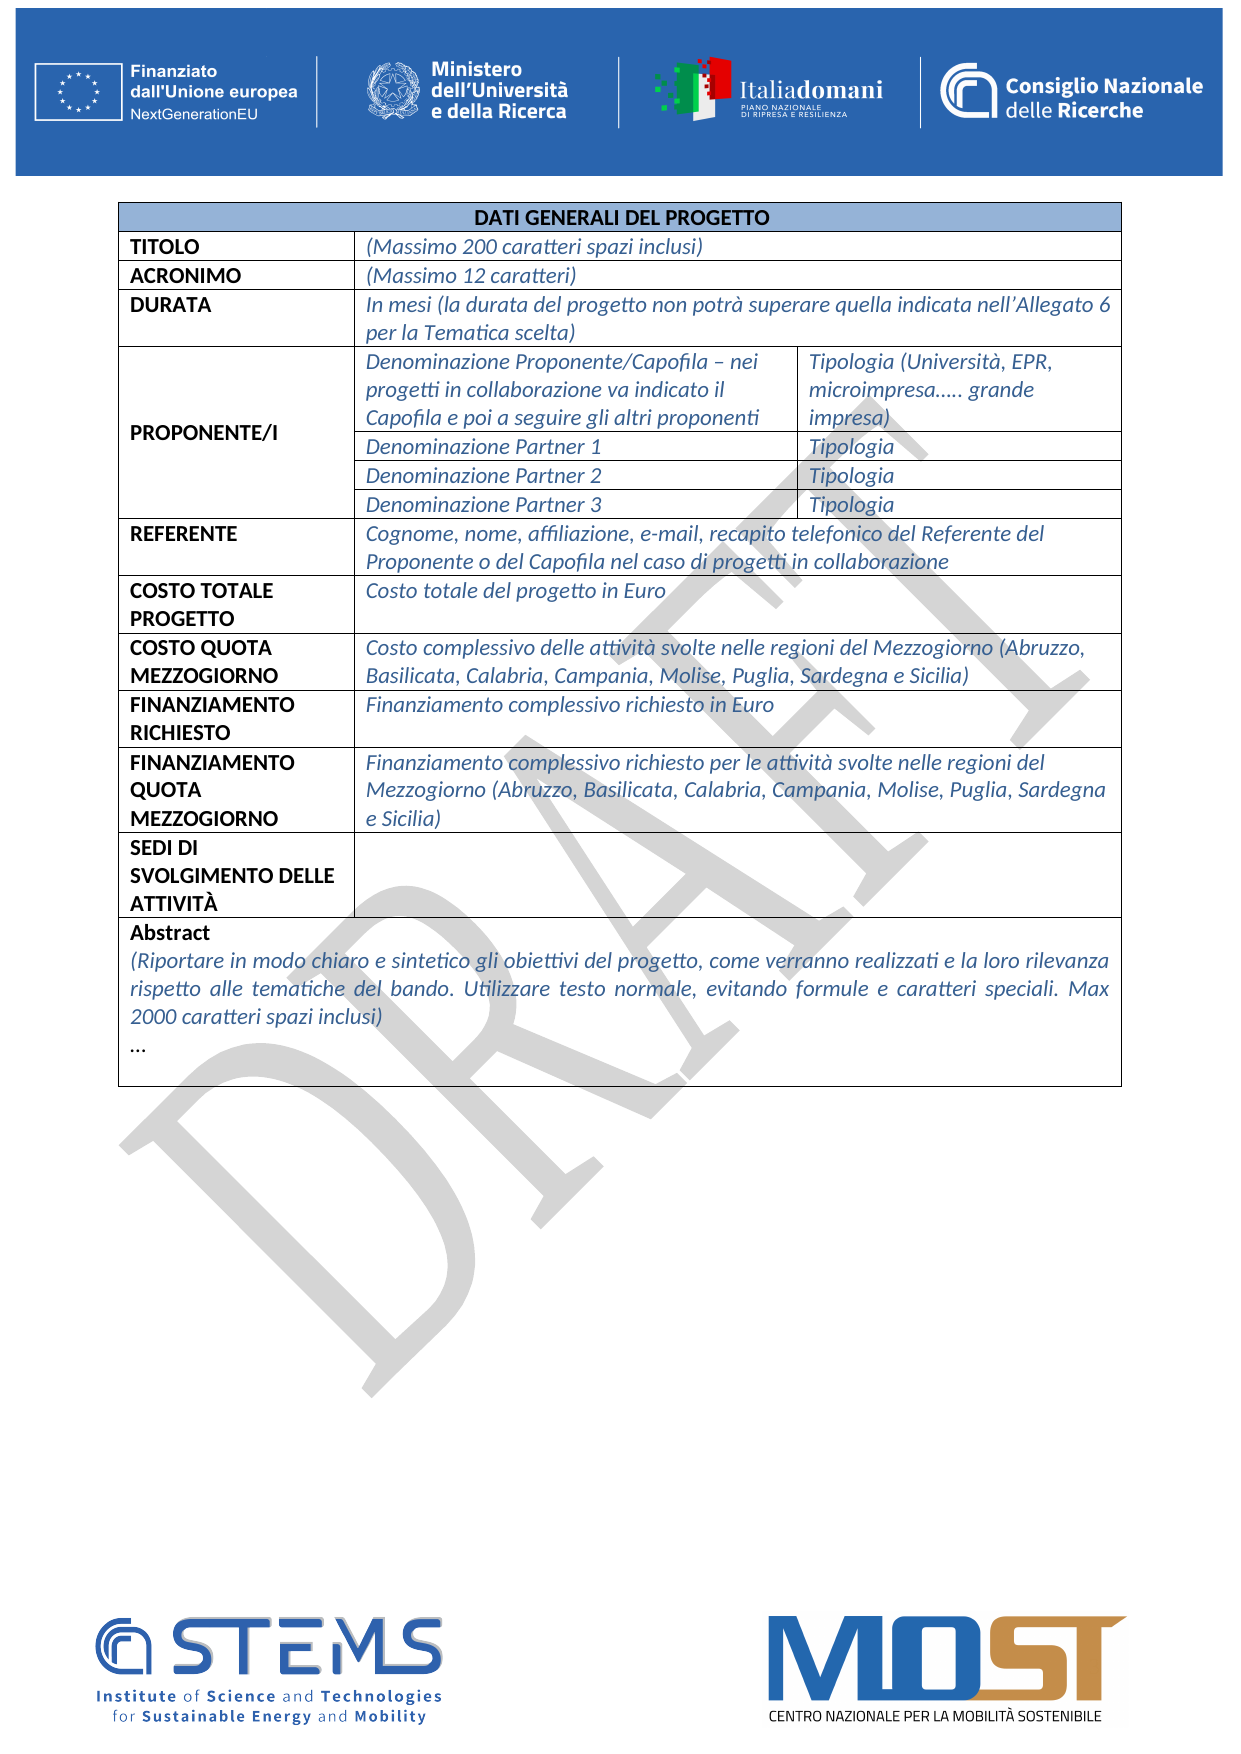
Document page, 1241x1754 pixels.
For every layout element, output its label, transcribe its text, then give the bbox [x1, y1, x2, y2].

table_cell Tipologia [798, 432, 1121, 460]
table_cell Cognome, nome, affiliazione, e-mail, recapito telefonico del Referente del Proponente o del Capofila nel caso di progetti in collaborazione [355, 519, 1121, 575]
table_cell Costo totale del progetto in Euro [355, 576, 1121, 632]
table_cell [355, 833, 1121, 917]
table_cell Tipologia [798, 461, 1121, 489]
table_cell FINANZIAMENTO RICHIESTO [119, 691, 354, 747]
table_cell PROPONENTE/I [119, 347, 354, 518]
table_cell ACRONIMO [119, 261, 354, 289]
table_cell SEDI DI SVOLGIMENTO DELLE ATTIVITÀ [119, 833, 354, 917]
table_cell FINANZIAMENTO QUOTA MEZZOGIORNO [119, 748, 354, 832]
table_cell Abstract (Riportare in modo chiaro e sintetico gli obiettivi del progetto, come verranno realizzati e la loro rilevanza rispetto alle tematiche del bando. Utilizzare testo normale, evitando formule e caratteri speciali. Max 2000 caratteri spazi inclusi) … [119, 918, 1121, 1086]
table_cell Denominazione Partner 3 [355, 490, 797, 518]
table_cell COSTO TOTALE PROGETTO [119, 576, 354, 632]
table_cell Denominazione Partner 1 [355, 432, 797, 460]
table_cell In mesi (la durata del progetto non potrà superare quella indicata nell’Allegato 6 per la Tematica scelta) [355, 290, 1121, 346]
table_cell REFERENTE [119, 519, 354, 575]
table_cell DURATA [119, 290, 354, 346]
table_cell Denominazione Partner 2 [355, 461, 797, 489]
table_cell TITOLO [119, 232, 354, 260]
table_cell Denominazione Proponente/Capofila – nei progetti in collaborazione va indicato il Capofila e poi a seguire gli altri proponenti [355, 347, 797, 431]
picture [15, 8, 1223, 176]
table_cell Finanziamento complessivo richiesto per le attività svolte nelle regioni del Mezzogiorno (Abruzzo, Basilicata, Calabria, Campania, Molise, Puglia, Sardegna e Sicilia) [355, 748, 1121, 832]
table_header DATI GENERALI DEL PROGETTO [119, 203, 1121, 231]
table_cell Tipologia [798, 490, 1121, 518]
picture [762, 1611, 1129, 1728]
table_cell Finanziamento complessivo richiesto in Euro [355, 691, 1121, 747]
table_cell COSTO QUOTA MEZZOGIORNO [119, 634, 354, 689]
table_cell (Massimo 200 caratteri spazi inclusi) [355, 232, 1121, 260]
table_cell (Massimo 12 caratteri) [355, 261, 1121, 289]
table_cell Tipologia (Università, EPR, microimpresa….. grande impresa) [798, 347, 1121, 431]
table_cell Costo complessivo delle attività svolte nelle regioni del Mezzogiorno (Abruzzo, Basilicata, Calabria, Campania, Molise, Puglia, Sardegna e Sicilia) [355, 634, 1121, 689]
picture [95, 1611, 443, 1727]
